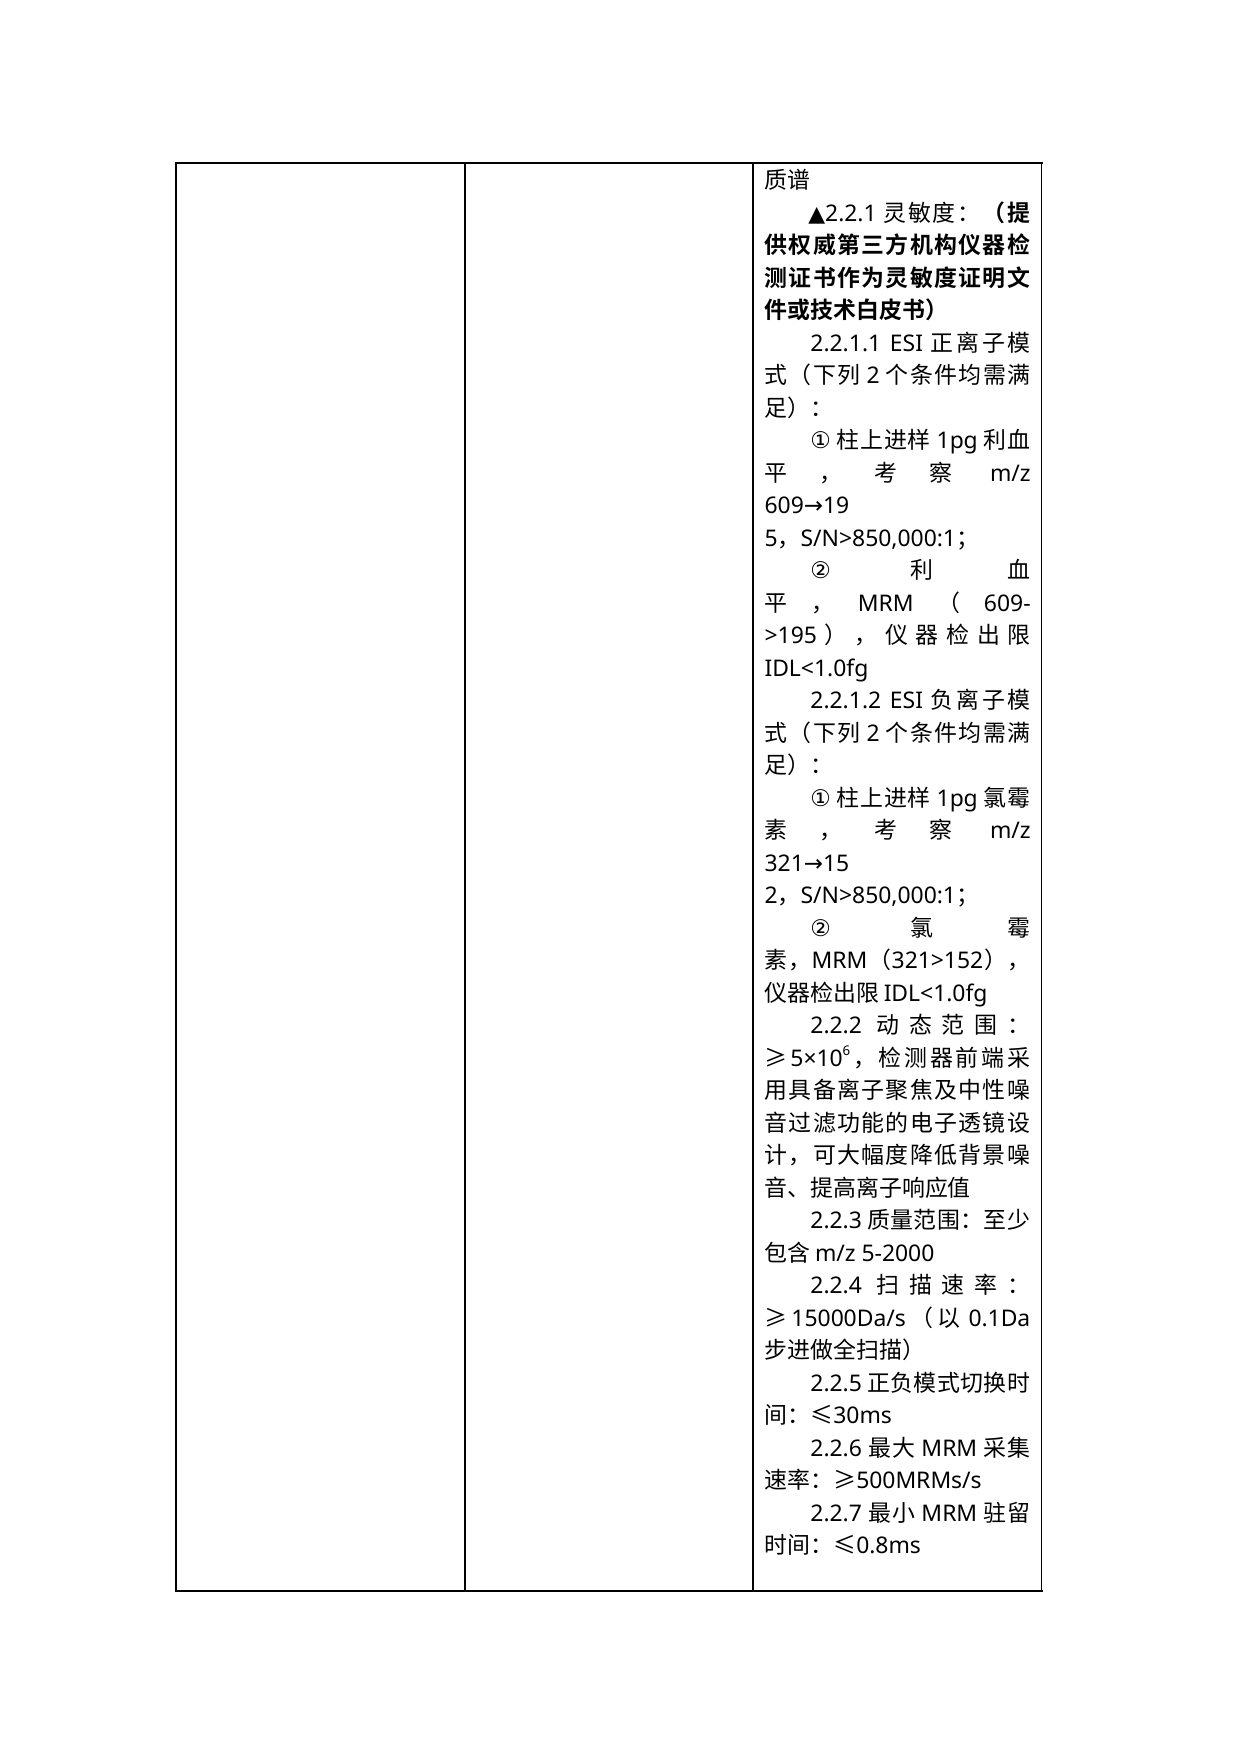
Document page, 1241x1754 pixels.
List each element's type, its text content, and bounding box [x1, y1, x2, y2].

table_cell [466, 164, 752, 1590]
table_cell 1 [177, 164, 464, 1590]
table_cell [754, 164, 1041, 1590]
